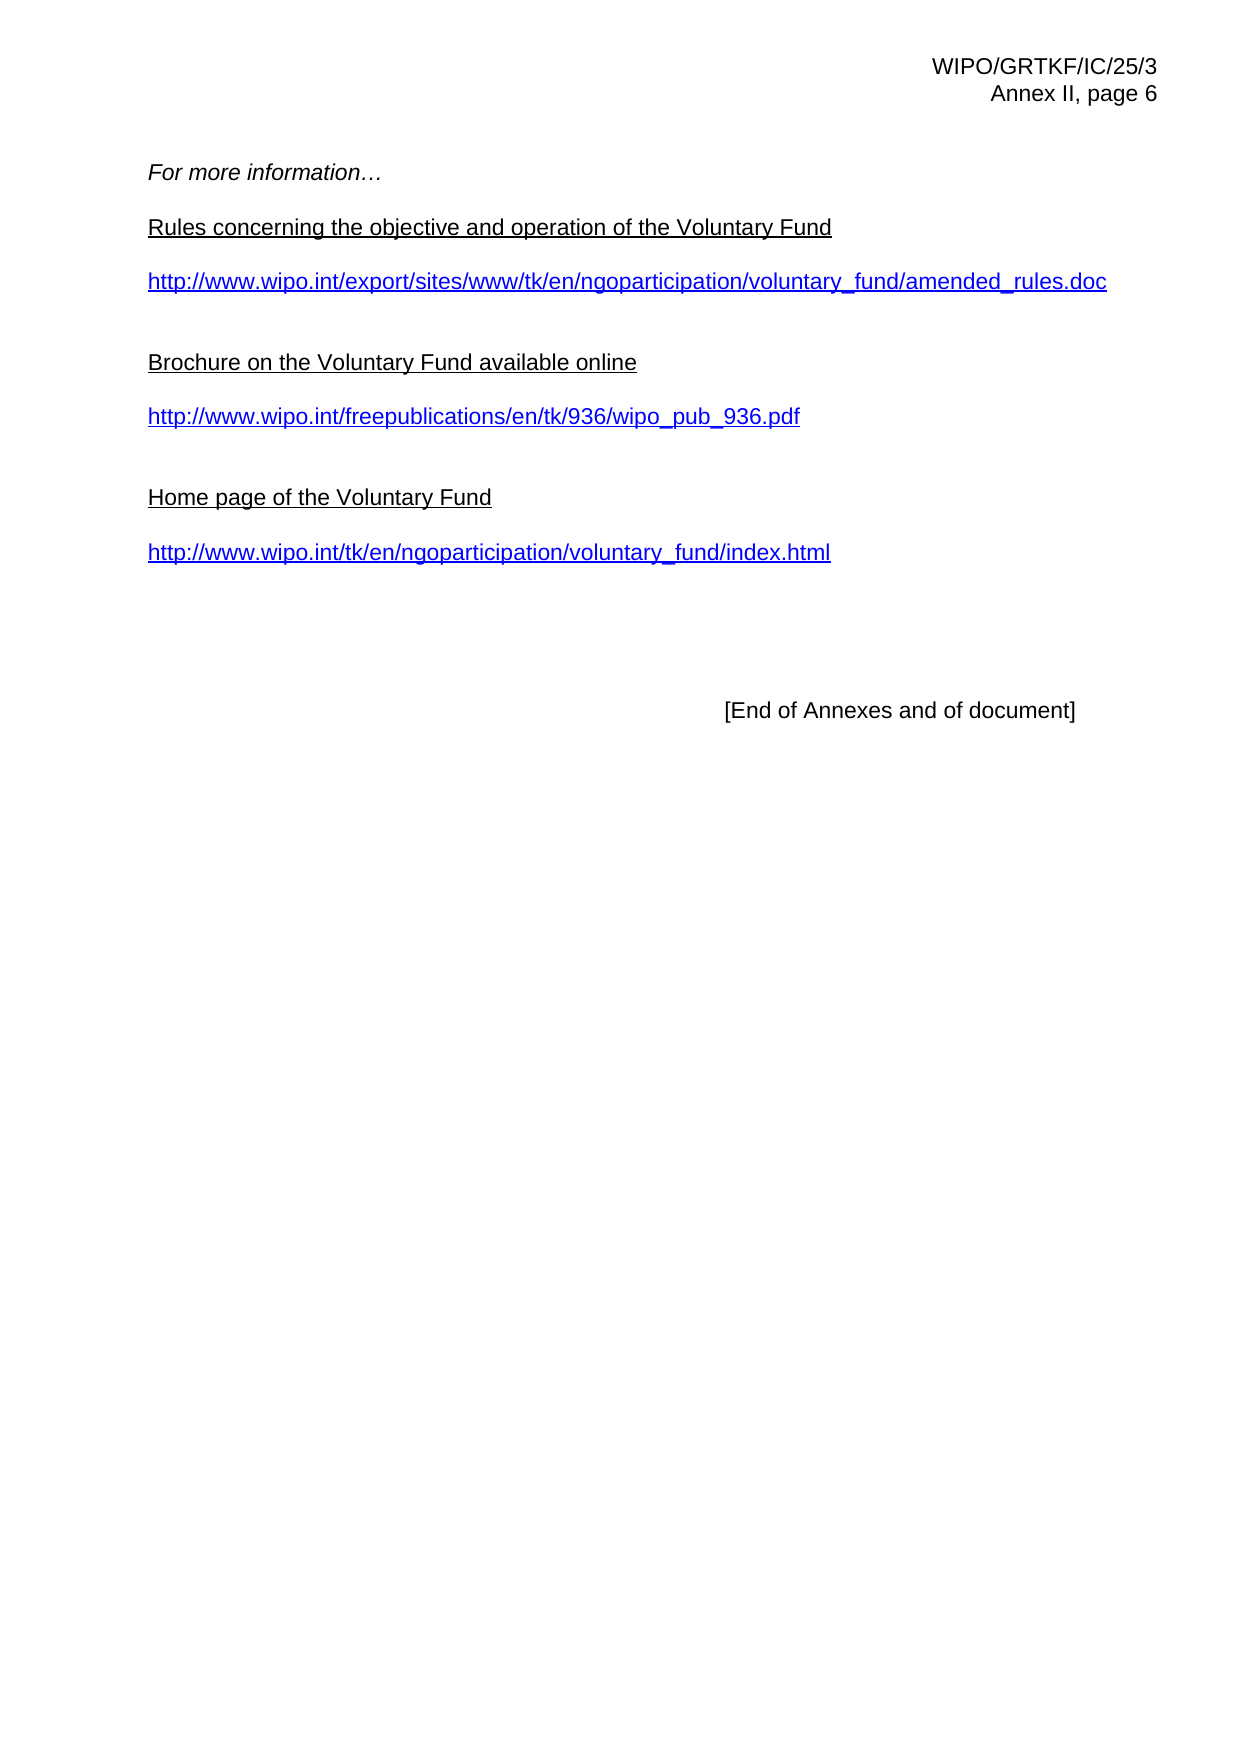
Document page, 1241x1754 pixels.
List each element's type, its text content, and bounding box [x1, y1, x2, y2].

text Rules concerning the objective and operation of the Voluntary Fund [148, 213, 1157, 240]
text For more information… [148, 158, 1157, 186]
text [End of Annexes and of document] [724, 697, 1157, 724]
text http://www.wipo.int/freepublications/en/tk/936/wipo_pub_936.pdf [148, 402, 1157, 429]
text http://www.wipo.int/tk/en/ngoparticipation/voluntary_fund/index.html [148, 538, 1157, 565]
text Home page of the Voluntary Fund [148, 483, 1157, 511]
text http://www.wipo.int/export/sites/www/tk/en/ngoparticipation/voluntary_fund/amended_rules.doc [148, 267, 1157, 294]
text Brochure on the Voluntary Fund available online [148, 348, 1157, 375]
